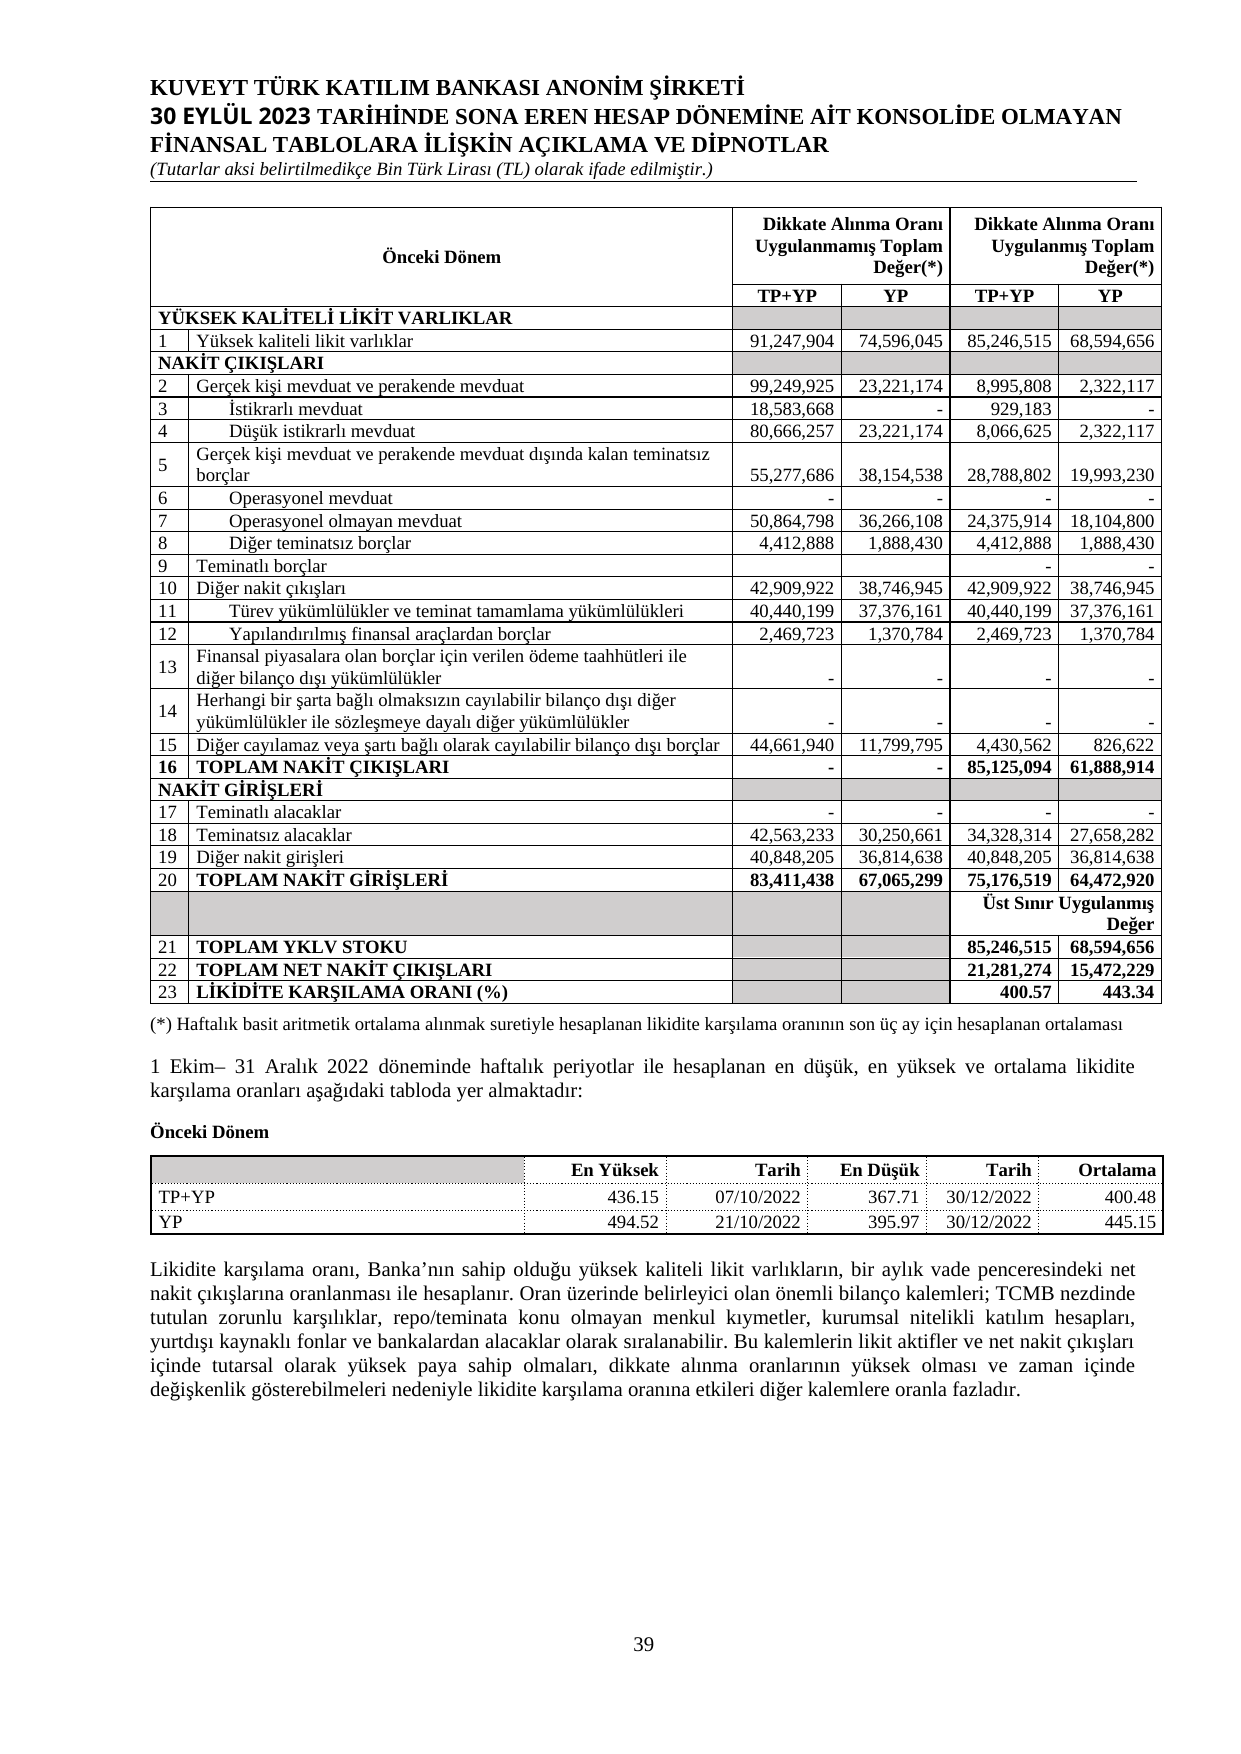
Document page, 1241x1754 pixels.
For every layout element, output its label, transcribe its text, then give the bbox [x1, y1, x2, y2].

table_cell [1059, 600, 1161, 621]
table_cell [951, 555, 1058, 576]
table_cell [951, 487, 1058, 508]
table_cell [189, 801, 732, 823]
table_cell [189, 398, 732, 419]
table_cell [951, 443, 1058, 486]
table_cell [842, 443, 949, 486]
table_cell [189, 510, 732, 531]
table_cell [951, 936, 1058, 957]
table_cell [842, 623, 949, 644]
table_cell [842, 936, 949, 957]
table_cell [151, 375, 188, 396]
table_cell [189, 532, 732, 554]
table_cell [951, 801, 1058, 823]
text 1 Ekim– 31 Aralık 2022 döneminde haftalık periyotlar ile hesaplanan en düşük, en yüksek ve ortalama likidite karşılama oranları aşağıdaki tabloda yer almaktadır: [150, 1054, 1137, 1102]
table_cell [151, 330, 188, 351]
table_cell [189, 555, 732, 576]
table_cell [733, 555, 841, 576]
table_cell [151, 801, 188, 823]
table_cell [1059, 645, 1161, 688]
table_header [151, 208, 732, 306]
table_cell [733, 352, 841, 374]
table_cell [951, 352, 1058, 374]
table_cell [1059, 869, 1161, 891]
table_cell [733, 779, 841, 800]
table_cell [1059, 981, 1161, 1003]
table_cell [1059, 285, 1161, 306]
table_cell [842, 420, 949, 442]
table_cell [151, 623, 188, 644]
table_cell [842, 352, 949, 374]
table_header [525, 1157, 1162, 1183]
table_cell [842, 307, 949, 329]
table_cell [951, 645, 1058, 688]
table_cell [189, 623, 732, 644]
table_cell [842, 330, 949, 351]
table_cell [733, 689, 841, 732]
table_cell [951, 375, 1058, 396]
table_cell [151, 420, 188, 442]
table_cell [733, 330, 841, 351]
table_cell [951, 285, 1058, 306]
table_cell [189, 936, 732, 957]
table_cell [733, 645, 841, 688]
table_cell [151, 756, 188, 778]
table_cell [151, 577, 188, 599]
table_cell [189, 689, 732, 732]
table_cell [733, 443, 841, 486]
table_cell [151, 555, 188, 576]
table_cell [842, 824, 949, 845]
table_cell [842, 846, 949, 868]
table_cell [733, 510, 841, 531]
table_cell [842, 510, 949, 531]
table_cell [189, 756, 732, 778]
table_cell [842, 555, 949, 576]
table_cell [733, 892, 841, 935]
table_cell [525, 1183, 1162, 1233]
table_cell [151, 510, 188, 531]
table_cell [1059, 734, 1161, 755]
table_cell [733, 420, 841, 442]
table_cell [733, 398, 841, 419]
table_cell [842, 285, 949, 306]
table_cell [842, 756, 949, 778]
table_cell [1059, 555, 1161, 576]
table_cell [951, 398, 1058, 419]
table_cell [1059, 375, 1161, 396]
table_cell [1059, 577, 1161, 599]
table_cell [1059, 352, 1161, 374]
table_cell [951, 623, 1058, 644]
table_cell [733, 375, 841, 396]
text Likidite karşılama oranı, Banka’nın sahip olduğu yüksek kaliteli likit varlıkların, bir aylık vade penceresindeki net nakit çıkışlarına oranlanması ile hesaplanır. Oran üzerinde belirleyici olan önemli bilanço kalemleri; TCMB nezdinde tutulan zorunlu karşılıklar, repo/teminata konu olmayan menkul kıymetler, kurumsal nitelikli katılım hesapları, yurtdışı kaynaklı fonlar ve bankalardan alacaklar olarak sıralanabilir. Bu kalemlerin likit aktifler ve net nakit çıkışları içinde tutarsal olarak yüksek paya sahip olmaları, dikkate alınma oranlarının yüksek olması ve zaman içinde değişkenlik gösterebilmeleri nedeniyle likidite karşılama oranına etkileri diğer kalemlere oranla fazladır. [150, 1257, 1137, 1401]
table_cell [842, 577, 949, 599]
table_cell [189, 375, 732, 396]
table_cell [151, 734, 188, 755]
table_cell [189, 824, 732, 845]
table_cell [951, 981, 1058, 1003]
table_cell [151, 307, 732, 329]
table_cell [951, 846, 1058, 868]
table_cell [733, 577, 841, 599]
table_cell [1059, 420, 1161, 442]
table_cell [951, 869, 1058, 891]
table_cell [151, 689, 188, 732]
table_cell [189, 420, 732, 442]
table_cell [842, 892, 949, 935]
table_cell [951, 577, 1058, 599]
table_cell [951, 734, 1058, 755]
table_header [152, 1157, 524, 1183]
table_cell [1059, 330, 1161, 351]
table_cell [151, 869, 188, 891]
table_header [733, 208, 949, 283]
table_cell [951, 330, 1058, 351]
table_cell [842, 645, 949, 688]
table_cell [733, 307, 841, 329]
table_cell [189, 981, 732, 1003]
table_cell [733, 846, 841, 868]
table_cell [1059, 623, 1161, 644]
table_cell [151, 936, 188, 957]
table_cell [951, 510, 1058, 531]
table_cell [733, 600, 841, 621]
text Önceki Dönem [150, 1121, 1137, 1143]
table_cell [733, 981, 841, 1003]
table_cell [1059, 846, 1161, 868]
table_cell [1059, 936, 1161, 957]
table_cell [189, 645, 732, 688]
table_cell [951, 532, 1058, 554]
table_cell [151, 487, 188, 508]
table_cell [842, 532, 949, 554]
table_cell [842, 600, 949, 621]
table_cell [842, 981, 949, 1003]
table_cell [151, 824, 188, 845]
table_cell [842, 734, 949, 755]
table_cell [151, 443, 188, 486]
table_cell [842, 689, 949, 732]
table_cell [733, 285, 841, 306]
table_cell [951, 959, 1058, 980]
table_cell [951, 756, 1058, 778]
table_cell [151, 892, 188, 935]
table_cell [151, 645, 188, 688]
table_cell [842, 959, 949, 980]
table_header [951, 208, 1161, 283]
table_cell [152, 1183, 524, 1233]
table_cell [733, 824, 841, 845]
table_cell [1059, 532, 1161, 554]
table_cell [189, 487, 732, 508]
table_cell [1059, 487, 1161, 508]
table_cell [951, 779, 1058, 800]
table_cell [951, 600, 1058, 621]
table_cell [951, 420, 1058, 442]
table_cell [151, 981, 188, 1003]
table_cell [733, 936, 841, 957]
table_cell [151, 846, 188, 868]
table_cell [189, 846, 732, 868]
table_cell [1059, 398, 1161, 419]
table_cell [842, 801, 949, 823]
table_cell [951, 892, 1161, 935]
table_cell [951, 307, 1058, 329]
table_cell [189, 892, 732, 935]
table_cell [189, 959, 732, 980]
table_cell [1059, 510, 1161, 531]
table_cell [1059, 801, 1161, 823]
text (*) Haftalık basit aritmetik ortalama alınmak suretiyle hesaplanan likidite karşılama oranının son üç ay için hesaplanan ortalaması [150, 1013, 1137, 1035]
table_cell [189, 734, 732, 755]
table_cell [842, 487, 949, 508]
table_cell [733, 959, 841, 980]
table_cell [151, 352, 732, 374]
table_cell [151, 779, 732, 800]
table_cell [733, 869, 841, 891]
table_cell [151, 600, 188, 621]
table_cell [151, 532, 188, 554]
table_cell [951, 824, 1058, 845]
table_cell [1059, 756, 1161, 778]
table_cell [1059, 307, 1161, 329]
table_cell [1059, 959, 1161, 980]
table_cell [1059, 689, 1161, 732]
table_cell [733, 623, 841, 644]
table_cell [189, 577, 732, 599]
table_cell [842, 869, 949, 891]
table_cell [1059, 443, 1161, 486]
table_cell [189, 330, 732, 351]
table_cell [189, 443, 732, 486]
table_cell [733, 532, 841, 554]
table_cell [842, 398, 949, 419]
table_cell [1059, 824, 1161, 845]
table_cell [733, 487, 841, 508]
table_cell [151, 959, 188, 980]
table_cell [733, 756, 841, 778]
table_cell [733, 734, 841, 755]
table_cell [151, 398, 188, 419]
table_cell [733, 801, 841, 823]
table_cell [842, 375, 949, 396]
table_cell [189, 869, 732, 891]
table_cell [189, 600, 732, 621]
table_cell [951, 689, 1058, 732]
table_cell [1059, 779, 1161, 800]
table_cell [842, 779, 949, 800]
